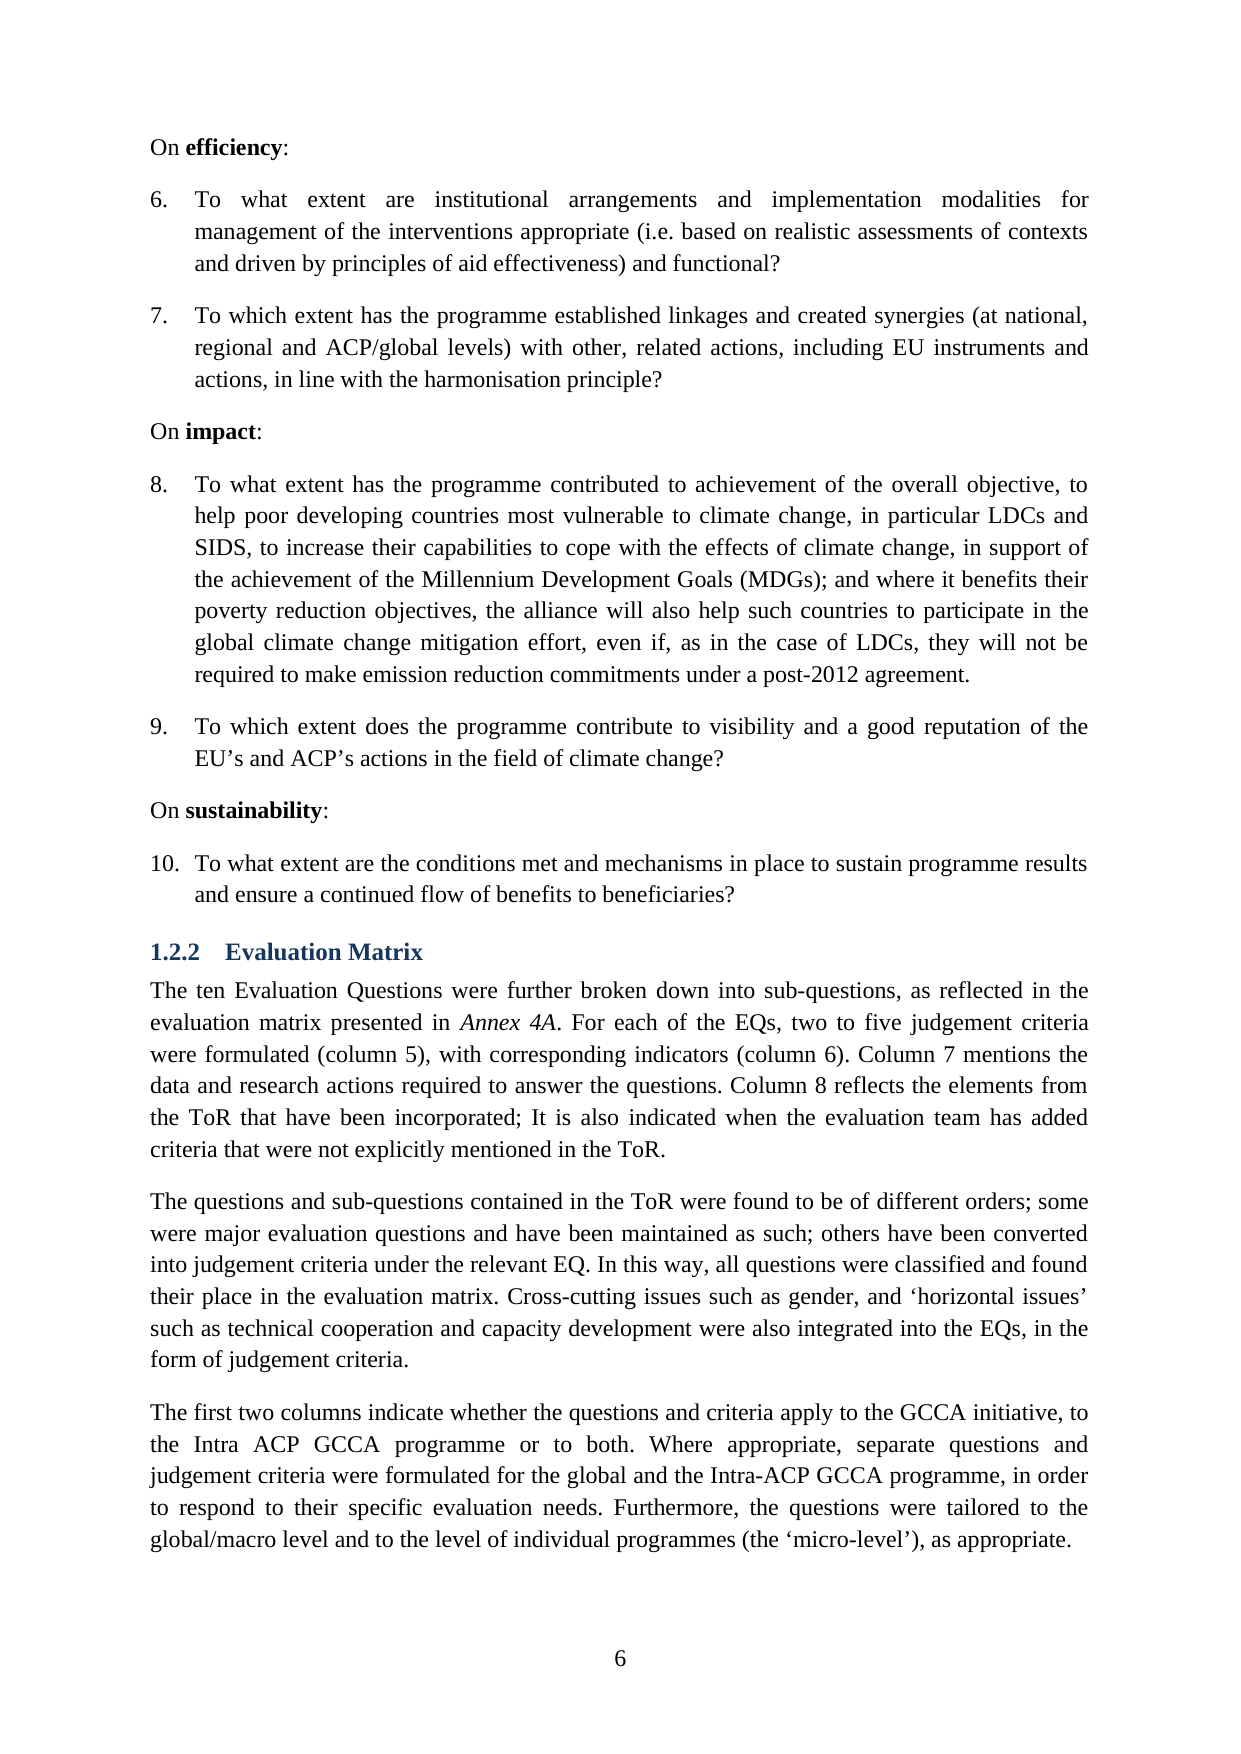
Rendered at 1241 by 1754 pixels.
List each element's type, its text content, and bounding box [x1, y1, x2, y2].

text 10. To what extent are the conditions met and mechanisms in place to sustain programme results and ensure a continued flow of benefits to beneficiaries? [150, 849, 1090, 908]
text 9. To which extent does the programme contribute to visibility and a good reputation of the EU’s and ACP’s actions in the field of climate change? [150, 712, 1090, 771]
text On sustainability: [150, 796, 1090, 824]
text The questions and sub-questions contained in the ToR were found to be of different orders; some were major evaluation questions and have been maintained as such; others have been converted into judgement criteria under the relevant EQ. In this way, all questions were classified and found their place in the evaluation matrix. Cross-cutting issues such as gender, and ‘horizontal issues’ such as technical cooperation and capacity development were also integrated into the EQs, in the form of judgement criteria. [150, 1187, 1090, 1373]
subtitle 1.2.2 Evaluation Matrix [150, 937, 1090, 966]
text On impact: [150, 417, 1090, 445]
text The ten Evaluation Questions were further broken down into sub-questions, as reflected in the evaluation matrix presented in Annex 4A. For each of the EQs, two to five judgement criteria were formulated (column 5), with corresponding indicators (column 6). Column 7 mentions the data and research actions required to answer the questions. Column 8 reflects the elements from the ToR that have been incorporated; It is also indicated when the evaluation team has added criteria that were not explicitly mentioned in the ToR. [150, 976, 1090, 1162]
text 8. To what extent has the programme contributed to achievement of the overall objective, to help poor developing countries most vulnerable to climate change, in particular LDCs and SIDS, to increase their capabilities to cope with the effects of climate change, in support of the achievement of the Millennium Development Goals (MDGs); and where it benefits their poverty reduction objectives, the alliance will also help such countries to participate in the global climate change mitigation effort, even if, as in the case of LDCs, they will not be required to make emission reduction commitments under a post-2012 agreement. [150, 469, 1090, 687]
text On efficiency: [150, 133, 1090, 161]
text The first two columns indicate whether the questions and criteria apply to the GCCA initiative, to the Intra ACP GCCA programme or to both. Where appropriate, separate questions and judgement criteria were formulated for the global and the Intra-ACP GCCA programme, in order to respond to their specific evaluation needs. Furthermore, the questions were tailored to the global/macro level and to the level of individual programmes (the ‘micro-level’), as appropriate. [150, 1398, 1090, 1552]
text 7. To which extent has the programme established linkages and created synergies (at national, regional and ACP/global levels) with other, related actions, including EU instruments and actions, in line with the harmonisation principle? [150, 301, 1090, 392]
text 6. To what extent are institutional arrangements and implementation modalities for management of the interventions appropriate (i.e. based on realistic assessments of contexts and driven by principles of aid effectiveness) and functional? [150, 185, 1090, 276]
